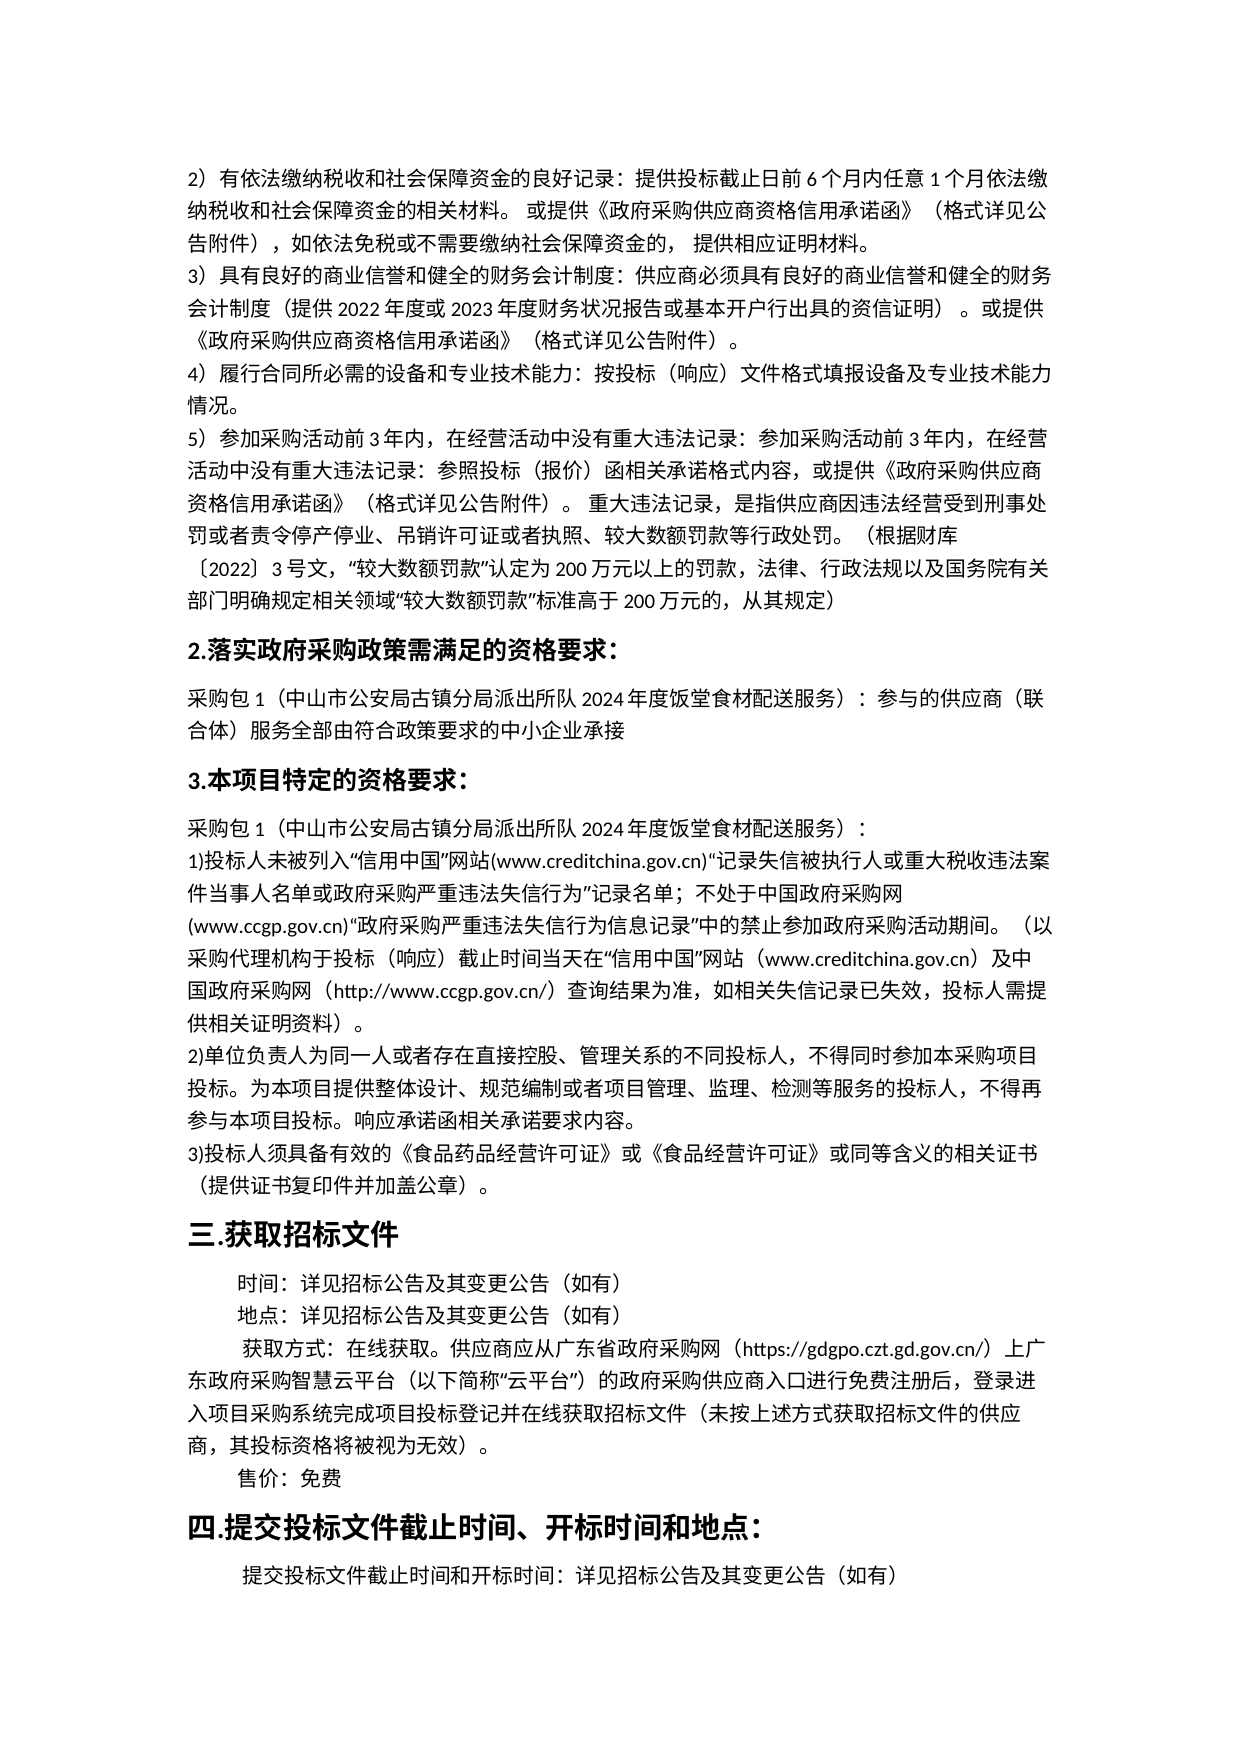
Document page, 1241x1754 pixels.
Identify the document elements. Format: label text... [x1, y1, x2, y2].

text 时间：详见招标公告及其变更公告（如有） [187, 1267, 1053, 1299]
text 四.提交投标文件截止时间、开标时间和地点： [187, 1494, 1053, 1559]
text 3）具有良好的商业信誉和健全的财务会计制度：供应商必须具有良好的商业信誉和健全的财务会计制度（提供2022年度或2023年度财务状况报告或基本开户行出具的资信证明） 。或提供《政府采购供应商资格信用承诺函》（格式详见公告附件）。 [187, 259, 1053, 357]
text 采购包1（中山市公安局古镇分局派出所队2024年度饭堂食材配送服务）：参与的供应商（联合体）服务全部由符合政策要求的中小企业承接 [187, 682, 1053, 747]
text 4）履行合同所必需的设备和专业技术能力：按投标（响应）文件格式填报设备及专业技术能力情况。 [187, 357, 1053, 422]
text 提交投标文件截止时间和开标时间：详见招标公告及其变更公告（如有） [187, 1559, 1053, 1592]
text 采购包1（中山市公安局古镇分局派出所队2024年度饭堂食材配送服务）： [187, 812, 1053, 844]
text 地点：详见招标公告及其变更公告（如有） [187, 1299, 1053, 1332]
text 2）有依法缴纳税收和社会保障资金的良好记录：提供投标截止日前6个月内任意1个月依法缴纳税收和社会保障资金的相关材料。 或提供《政府采购供应商资格信用承诺函》（格式详见公告附件），如依法免税或不需要缴纳社会保障资金的， 提供相应证明材料。 [187, 162, 1053, 259]
text 2)单位负责人为同一人或者存在直接控股、管理关系的不同投标人，不得同时参加本采购项目投标。为本项目提供整体设计、规范编制或者项目管理、监理、检测等服务的投标人，不得再参与本项目投标。响应承诺函相关承诺要求内容。 [187, 1039, 1053, 1137]
text 获取方式：在线获取。供应商应从广东省政府采购网（https://gdgpo.czt.gd.gov.cn/）上广东政府采购智慧云平台（以下简称“云平台”）的政府采购供应商入口进行免费注册后，登录进入项目采购系统完成项目投标登记并在线获取招标文件（未按上述方式获取招标文件的供应商，其投标资格将被视为无效）。 [187, 1332, 1053, 1462]
text 3.本项目特定的资格要求： [187, 747, 1053, 812]
text 三.获取招标文件 [187, 1202, 1053, 1267]
text 5）参加采购活动前3年内，在经营活动中没有重大违法记录：参加采购活动前3年内，在经营活动中没有重大违法记录：参照投标（报价）函相关承诺格式内容，或提供《政府采购供应商资格信用承诺函》（格式详见公告附件）。 重大违法记录，是指供应商因违法经营受到刑事处罚或者责令停产停业、吊销许可证或者执照、较大数额罚款等行政处罚。（根据财库 〔2022〕3号文，“较大数额罚款”认定为200万元以上的罚款，法律、行政法规以及国务院有关部门明确规定相关领域“较大数额罚款”标准高于200万元的，从其规定） [187, 422, 1053, 617]
text 1)投标人未被列入“信用中国”网站(www.creditchina.gov.cn)“记录失信被执行人或重大税收违法案件当事人名单或政府采购严重违法失信行为”记录名单；不处于中国政府采购网(www.ccgp.gov.cn)“政府采购严重违法失信行为信息记录”中的禁止参加政府采购活动期间。（以采购代理机构于投标（响应）截止时间当天在“信用中国”网站（www.creditchina.gov.cn）及中国政府采购网（http://www.ccgp.gov.cn/）查询结果为准，如相关失信记录已失效，投标人需提供相关证明资料）。 [187, 844, 1053, 1039]
text 3)投标人须具备有效的《食品药品经营许可证》或《食品经营许可证》或同等含义的相关证书（提供证书复印件并加盖公章）。 [187, 1137, 1053, 1202]
text 2.落实政府采购政策需满足的资格要求： [187, 617, 1053, 682]
text 售价：免费 [187, 1462, 1053, 1494]
